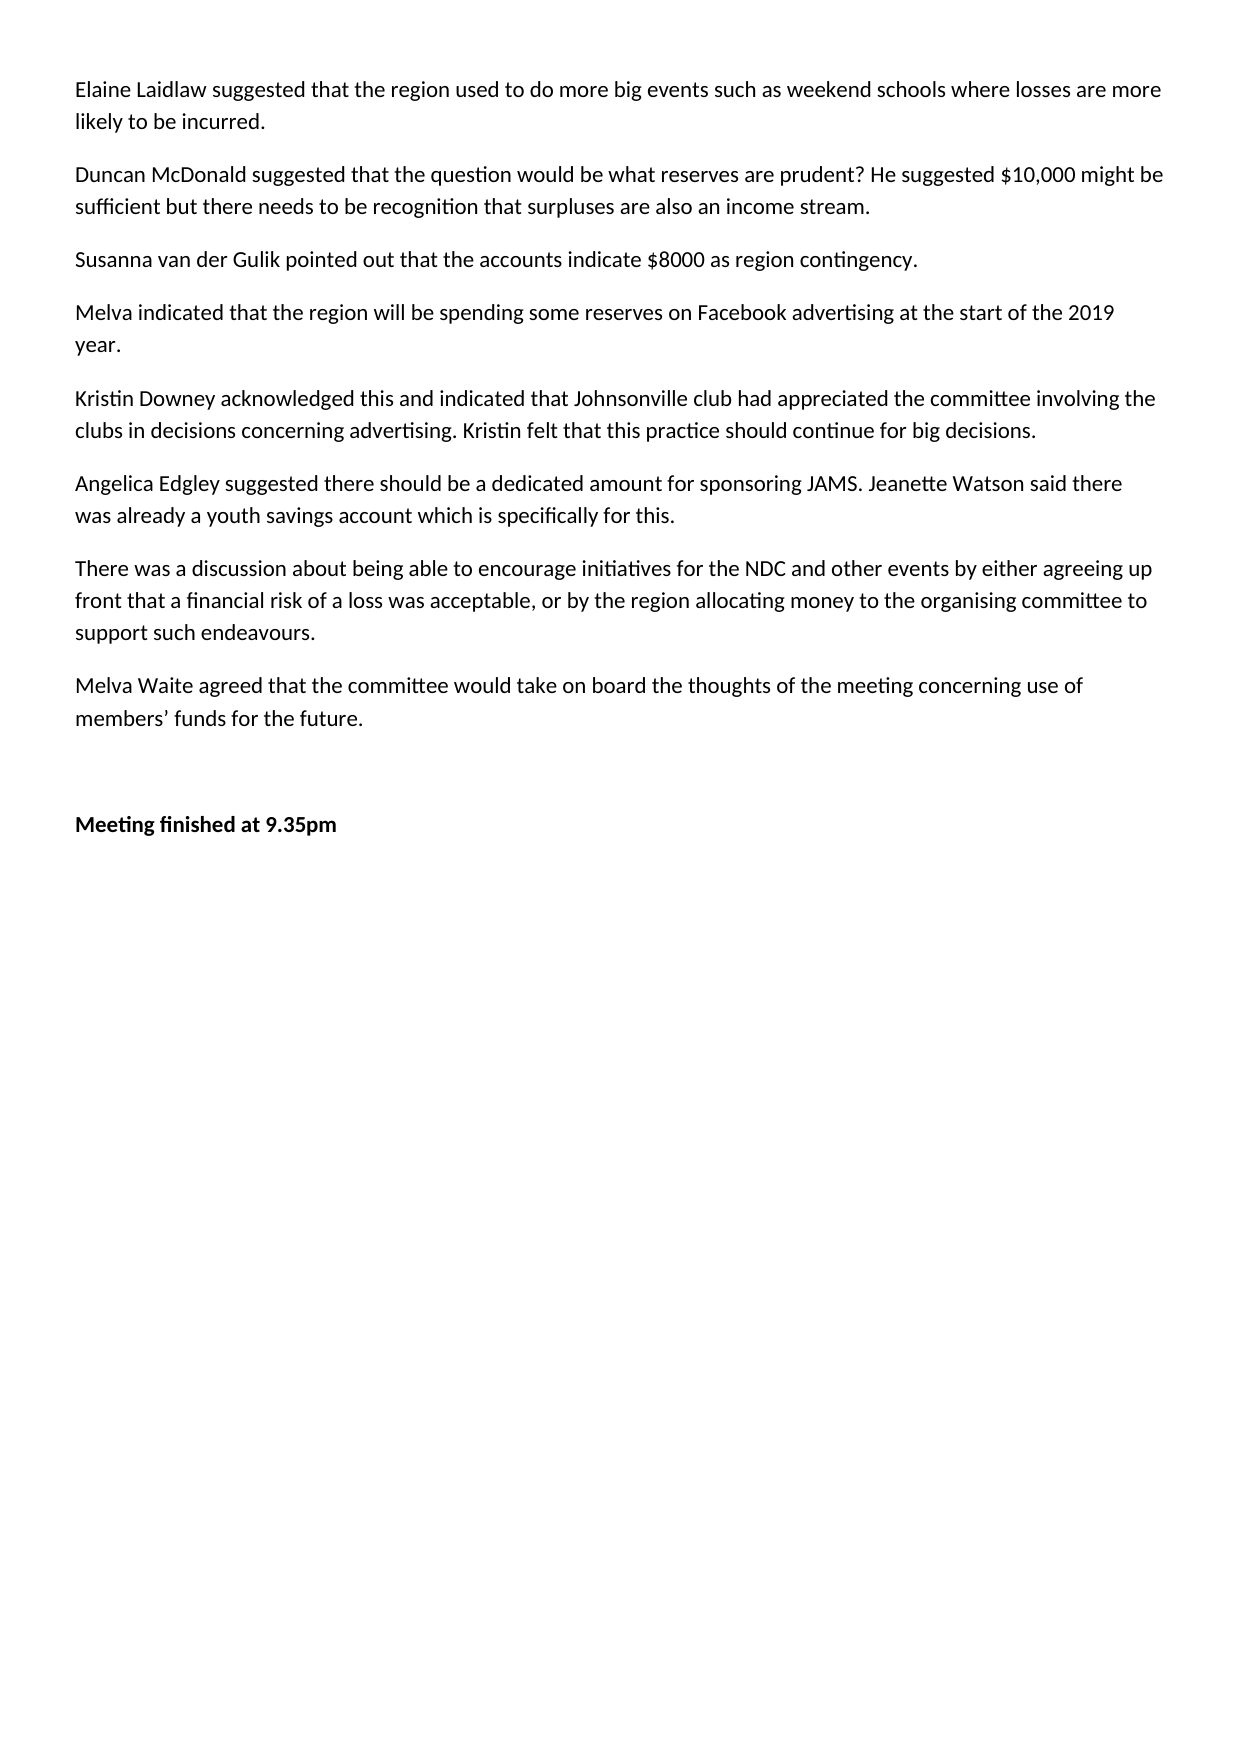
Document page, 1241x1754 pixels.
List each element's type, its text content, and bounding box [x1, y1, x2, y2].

text Kristin Downey acknowledged this and indicated that Johnsonville club had appreciated the committee involving the clubs in decisions concerning advertising. Kristin felt that this practice should continue for big decisions. [75, 384, 1165, 444]
text Meeting finished at 9.35pm [75, 810, 1165, 838]
text Elaine Laidlaw suggested that the region used to do more big events such as weekend schools where losses are more likely to be incurred. [75, 75, 1165, 135]
text Melva indicated that the region will be spending some reserves on Facebook advertising at the start of the 2019 year. [75, 298, 1165, 359]
text Susanna van der Gulik pointed out that the accounts indicate $8000 as region contingency. [75, 245, 1165, 273]
text Melva Waite agreed that the committee would take on board the thoughts of the meeting concerning use of members’ funds for the future. [75, 671, 1165, 732]
text Duncan McDonald suggested that the question would be what reserves are prudent? He suggested $10,000 might be sufficient but there needs to be recognition that surpluses are also an income stream. [75, 160, 1165, 220]
text There was a discussion about being able to encourage initiatives for the NDC and other events by either agreeing up front that a financial risk of a loss was acceptable, or by the region allocating money to the organising committee to support such endeavours. [75, 554, 1165, 646]
text Angelica Edgley suggested there should be a dedicated amount for sponsoring JAMS. Jeanette Watson said there was already a youth savings account which is specifically for this. [75, 469, 1165, 529]
